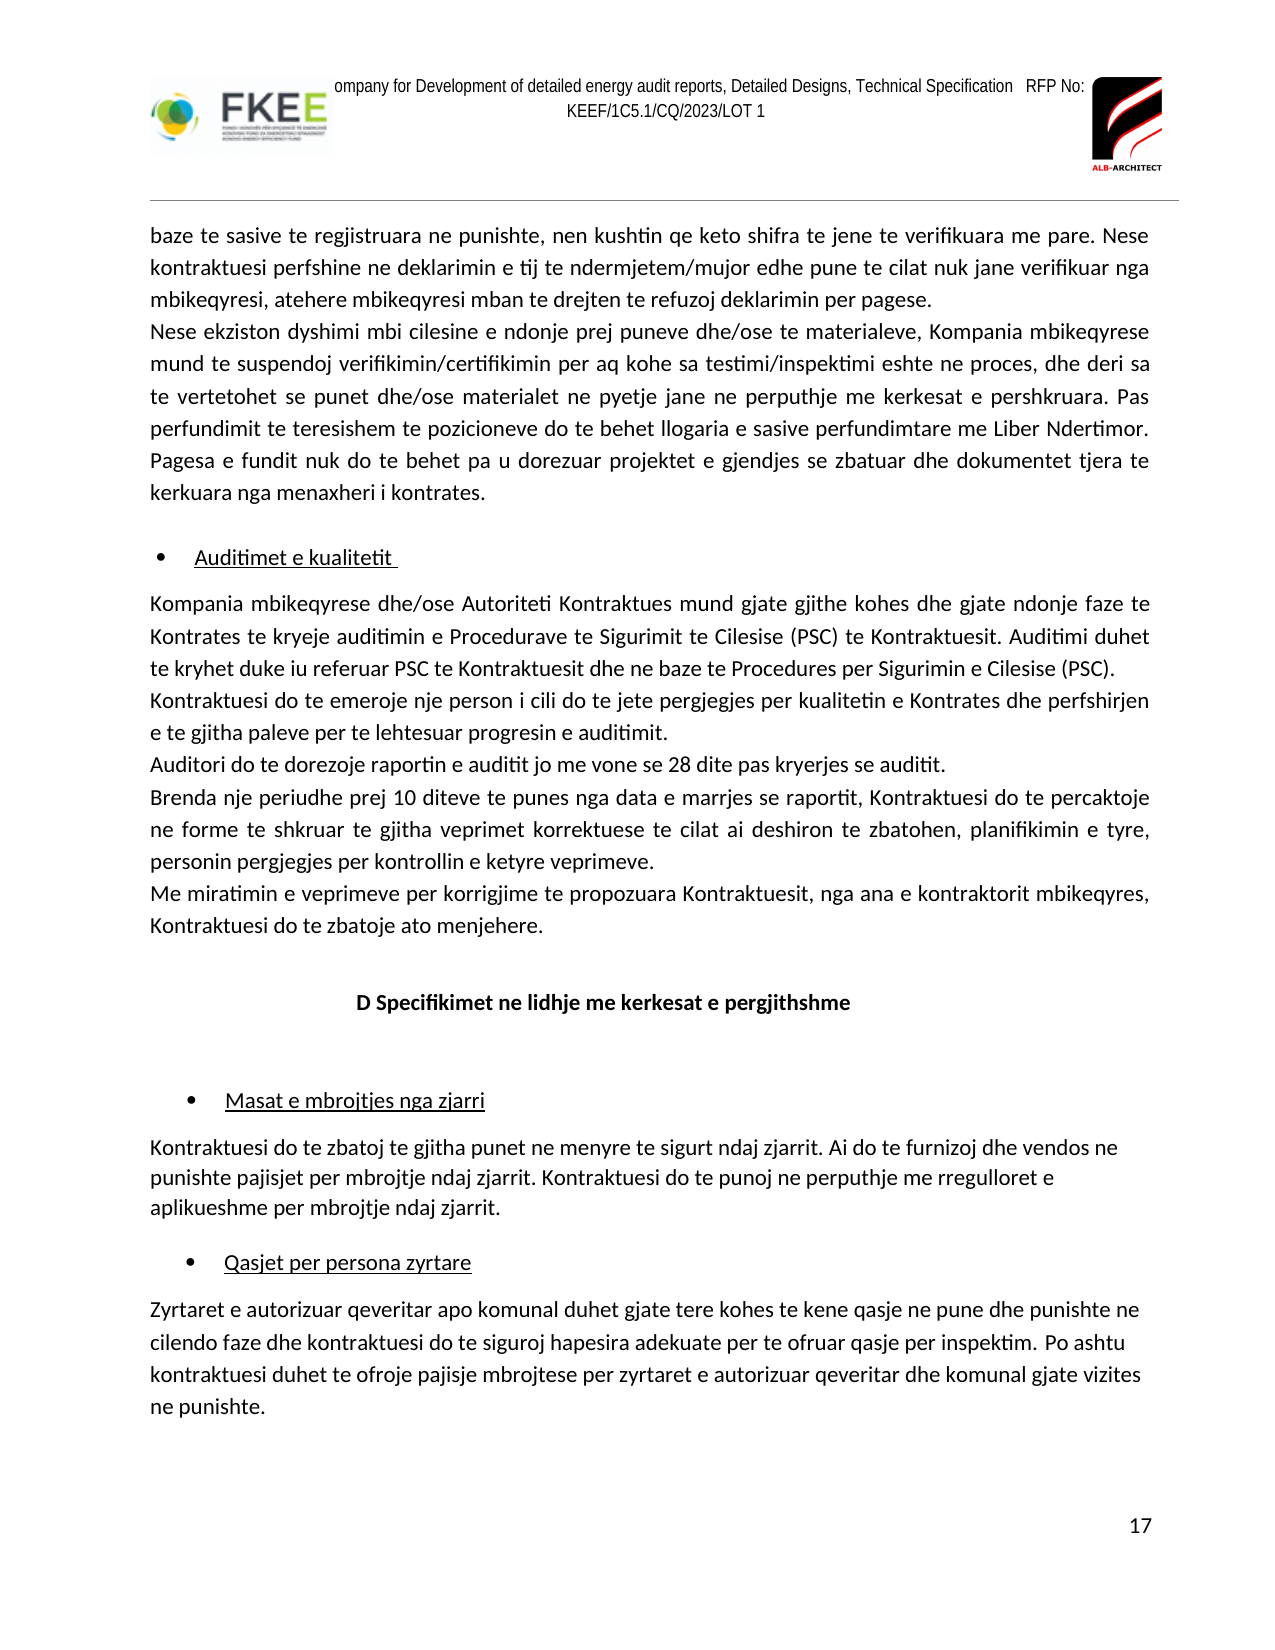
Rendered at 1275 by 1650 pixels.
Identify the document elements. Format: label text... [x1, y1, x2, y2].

picture [1091, 77, 1163, 172]
text Kompania mbikeqyrese dhe/ose Autoriteti Kontraktues mund gjate gjithe kohes dhe gjate ndonje faze te Kontrates te kryeje auditimin e Procedurave te Sigurimit te Cilesise (PSC) te Kontraktuesit. Auditimi duhet te kryhet duke iu referuar PSC te Kontraktuesit dhe ne baze te Procedures per Sigurimin e Cilesise (PSC). [150, 589, 1152, 682]
picture [150, 77, 335, 159]
text Zyrtaret e autorizuar qeveritar apo komunal duhet gjate tere kohes te kene qasje ne pune dhe punishte ne cilendo faze dhe kontraktuesi do te siguroj hapesira adekuate per te ofruar qasje per inspektim. Po ashtu kontraktuesi duhet te ofroje pajisje mbrojtese per zyrtaret e autorizuar qeveritar dhe komunal gjate vizites ne punishte. [150, 1295, 1152, 1420]
text Brenda nje periudhe prej 10 diteve te punes nga data e marrjes se raportit, Kontraktuesi do te percaktoje ne forme te shkruar te gjitha veprimet korrektuese te cilat ai deshiron te zbatohen, planifikimin e tyre, personin pergjegjes per kontrollin e ketyre veprimeve. [150, 783, 1152, 875]
text Me miratimin e veprimeve per korrigjime te propozuara Kontraktuesit, nga ana e kontraktorit mbikeqyres, Kontraktuesi do te zbatoje ato menjehere. [150, 879, 1152, 939]
list Masat e mbrojtjes nga zjarri [187, 1086, 1152, 1114]
text Nese ekziston dyshimi mbi cilesine e ndonje prej puneve dhe/ose te materialeve, Kompania mbikeqyrese mund te suspendoj verifikimin/certifikimin per aq kohe sa testimi/inspektimi eshte ne proces, dhe deri sa te vertetohet se punet dhe/ose materialet ne pyetje jane ne perputhje me kerkesat e pershkruara. Pas perfundimit te teresishem te pozicioneve do te behet llogaria e sasive perfundimtare me Liber Ndertimor. Pagesa e fundit nuk do te behet pa u dorezuar projektet e gjendjes se zbatuar dhe dokumentet tjera te kerkuara nga menaxheri i kontrates. [150, 317, 1152, 506]
text Auditori do te dorezoje raportin e auditit jo me vone se 28 dite pas kryerjes se auditit. [150, 751, 1152, 778]
text Kontraktuesi do te zbatoj te gjitha punet ne menyre te sigurt ndaj zjarrit. Ai do te furnizoj dhe vendos ne punishte pajisjet per mbrojtje ndaj zjarrit. Kontraktuesi do te punoj ne perputhje me rregulloret e aplikueshme per mbrojtje ndaj zjarrit. [150, 1133, 1152, 1221]
text Kontraktuesi do te emeroje nje person i cili do te jete pergjegjes per kualitetin e Kontrates dhe perfshirjen e te gjitha paleve per te lehtesuar progresin e auditimit. [150, 686, 1152, 746]
subtitle D Specifikimet ne lidhje me kerkesat e pergjithshme [356, 988, 1152, 1016]
list Auditimet e kualitetit [157, 543, 1152, 571]
list Qasjet per persona zyrtare [186, 1248, 1152, 1277]
